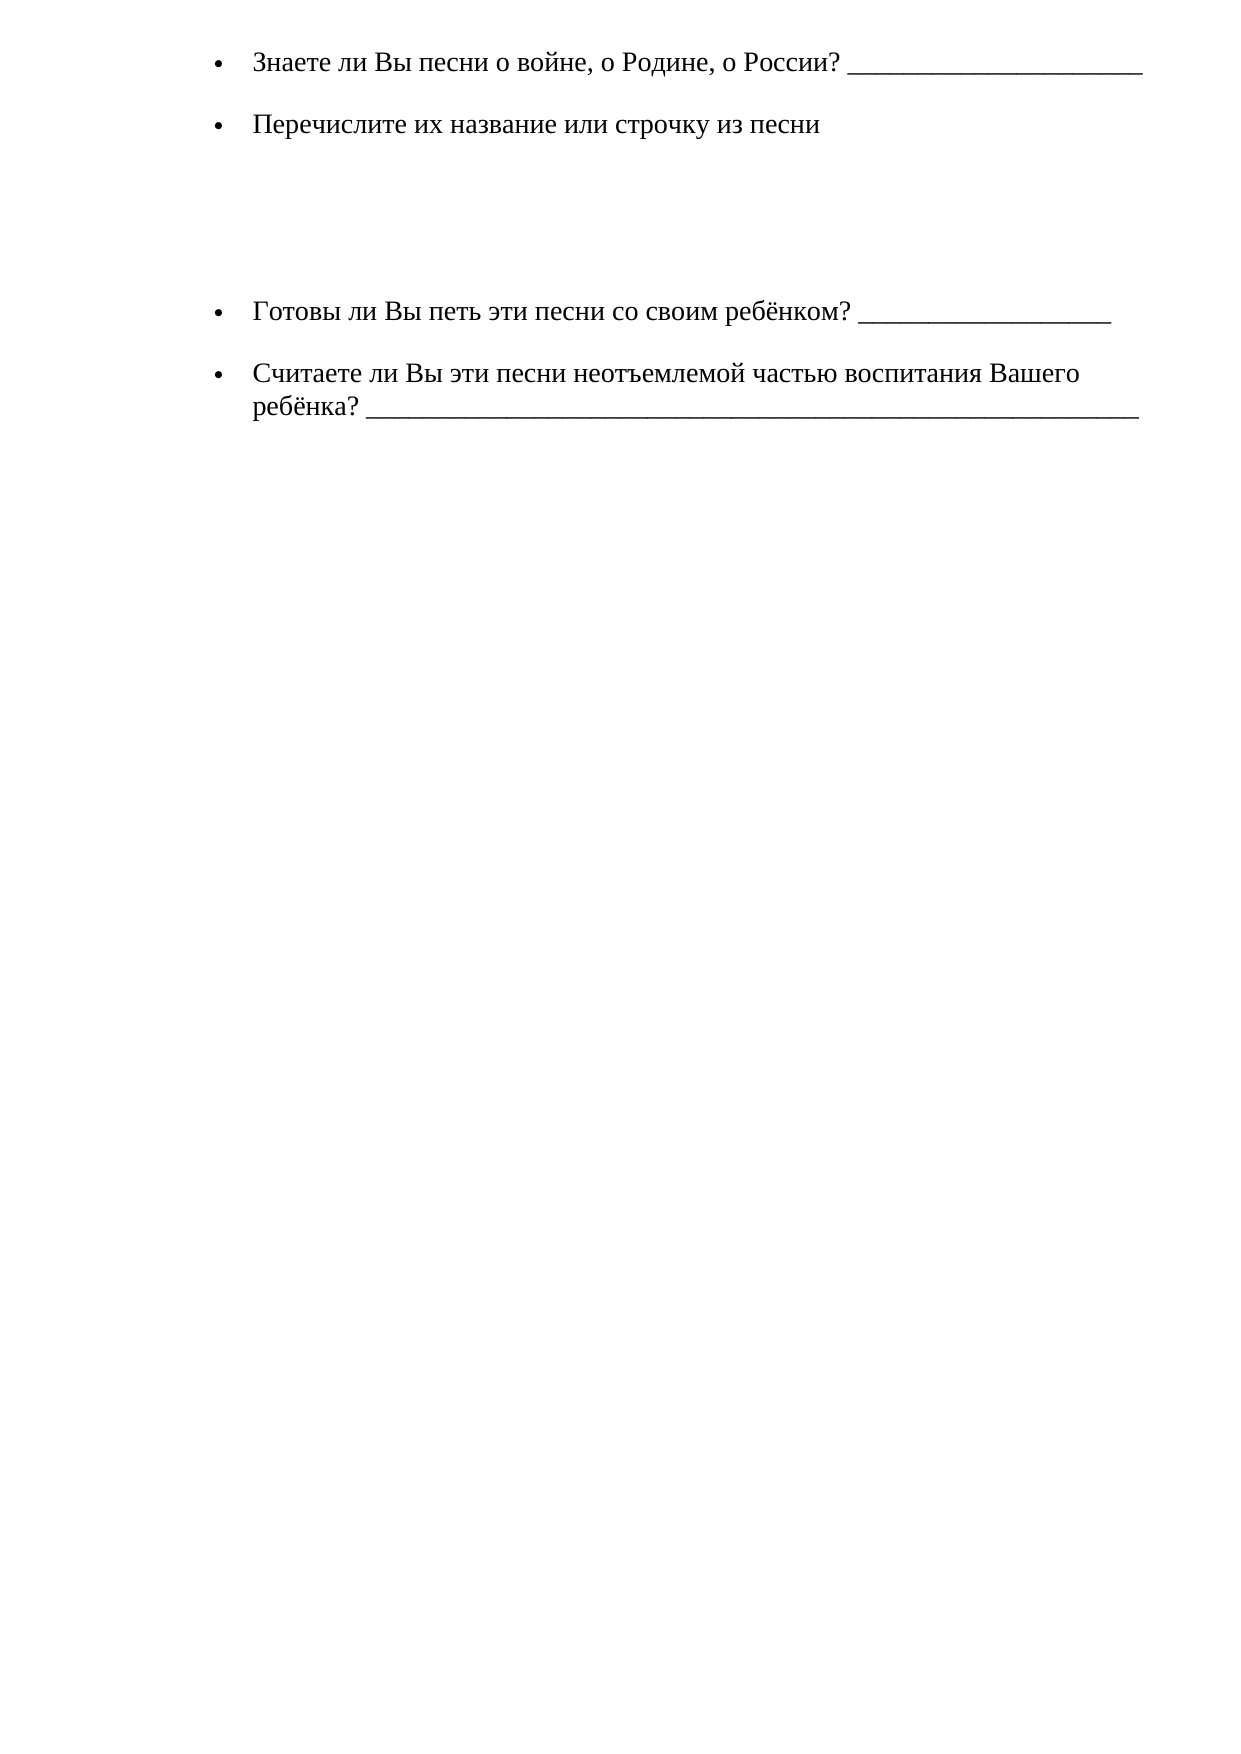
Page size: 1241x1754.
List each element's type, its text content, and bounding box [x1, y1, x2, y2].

list Готовы ли Вы петь эти песни со своим ребёнком? __________________ [215, 293, 1152, 326]
list Перечислите их название или строчку из песни [215, 107, 1152, 139]
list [215, 355, 1152, 421]
list Знаете ли Вы песни о войне, о Родине, о России? _____________________ [215, 44, 1152, 77]
